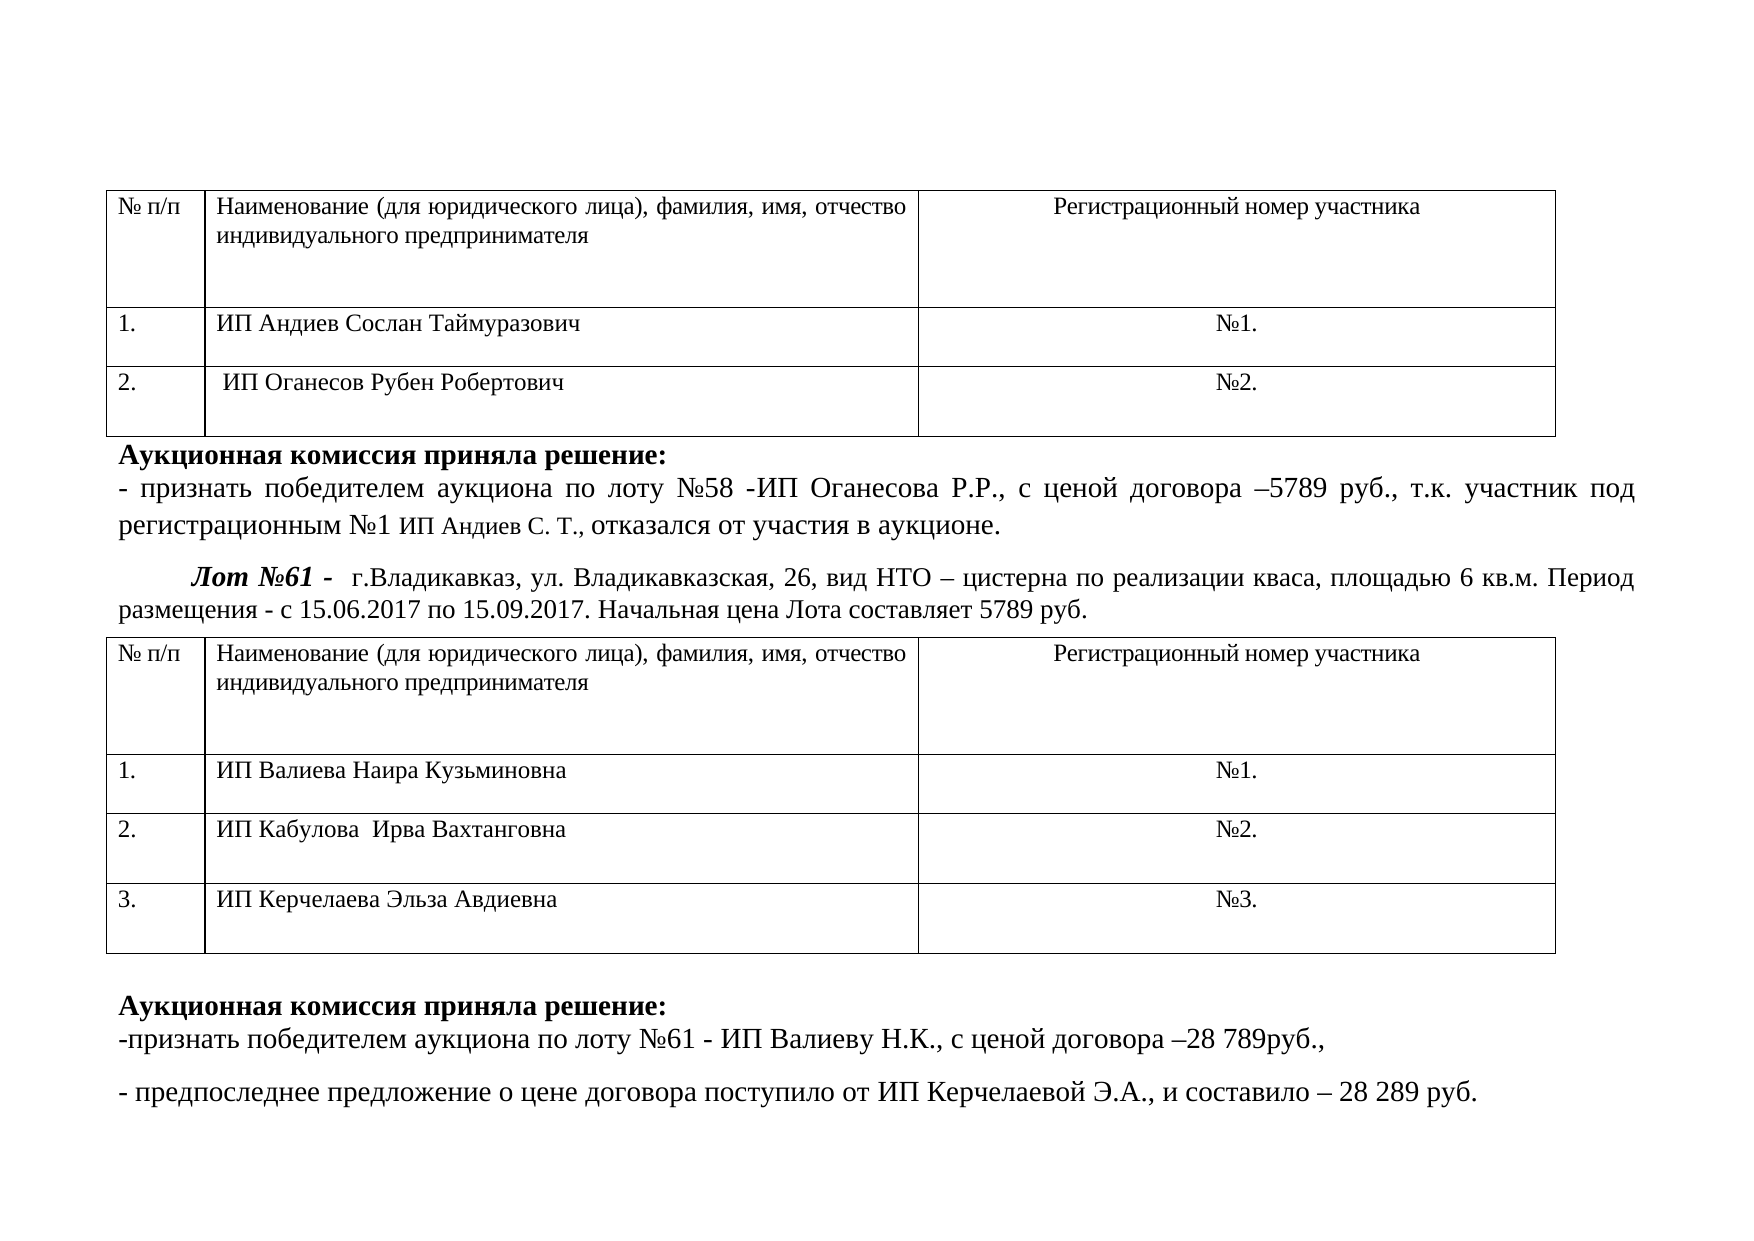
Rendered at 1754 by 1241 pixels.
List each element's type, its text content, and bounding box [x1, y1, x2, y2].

table_header № п/п [107, 191, 204, 307]
table_header № п/п [107, 638, 204, 754]
table_cell 3. [107, 884, 204, 953]
text - признать победителем аукциона по лоту №58 -ИП Оганесова Р.Р., с ценой договора –5789 руб., т.к. участник под регистрационным №1 ИП Андиев С. Т., отказался от участия в аукционе. [118, 471, 1636, 540]
table_cell 1. [107, 308, 204, 366]
table_header Регистрационный номер участника [919, 191, 1555, 307]
table_cell ИП Кабулова Ирва Вахтанговна [206, 814, 918, 883]
table_cell 2. [107, 367, 204, 436]
table_cell 2. [107, 814, 204, 883]
table_cell №2. [919, 367, 1555, 436]
table_cell ИП Керчелаева Эльза Авдиевна [206, 884, 918, 953]
table_cell 1. [107, 755, 204, 813]
text Аукционная комиссия приняла решение: [118, 988, 1636, 1021]
table_cell №2. [919, 814, 1555, 883]
table_cell №1. [919, 308, 1555, 366]
text -признать победителем аукциона по лоту №61 - ИП Валиеву Н.К., с ценой договора –28 789руб., [118, 1021, 1636, 1055]
table_header Наименование (для юридического лица), фамилия, имя, отчество индивидуального предпринимателя [206, 191, 918, 307]
text Лот №61 - г.Владикавказ, ул. Владикавказская, 26, вид НТО – цистерна по реализации кваса, площадью 6 кв.м. Период размещения - с 15.06.2017 по 15.09.2017. Начальная цена Лота составляет 5789 руб. [118, 559, 1636, 624]
table_cell ИП Оганесов Рубен Робертович [206, 367, 918, 436]
table_cell №1. [919, 755, 1555, 813]
table_cell ИП Валиева Наира Кузьминовна [206, 755, 918, 813]
text - предпоследнее предложение о цене договора поступило от ИП Керчелаевой Э.А., и составило – 28 289 руб. [118, 1074, 1636, 1108]
text Аукционная комиссия приняла решение: [118, 211, 1636, 471]
table_cell №3. [919, 884, 1555, 953]
table_header Регистрационный номер участника [919, 638, 1555, 754]
table_header Наименование (для юридического лица), фамилия, имя, отчество индивидуального предпринимателя [206, 638, 918, 754]
table_cell ИП Андиев Сослан Таймуразович [206, 308, 918, 366]
